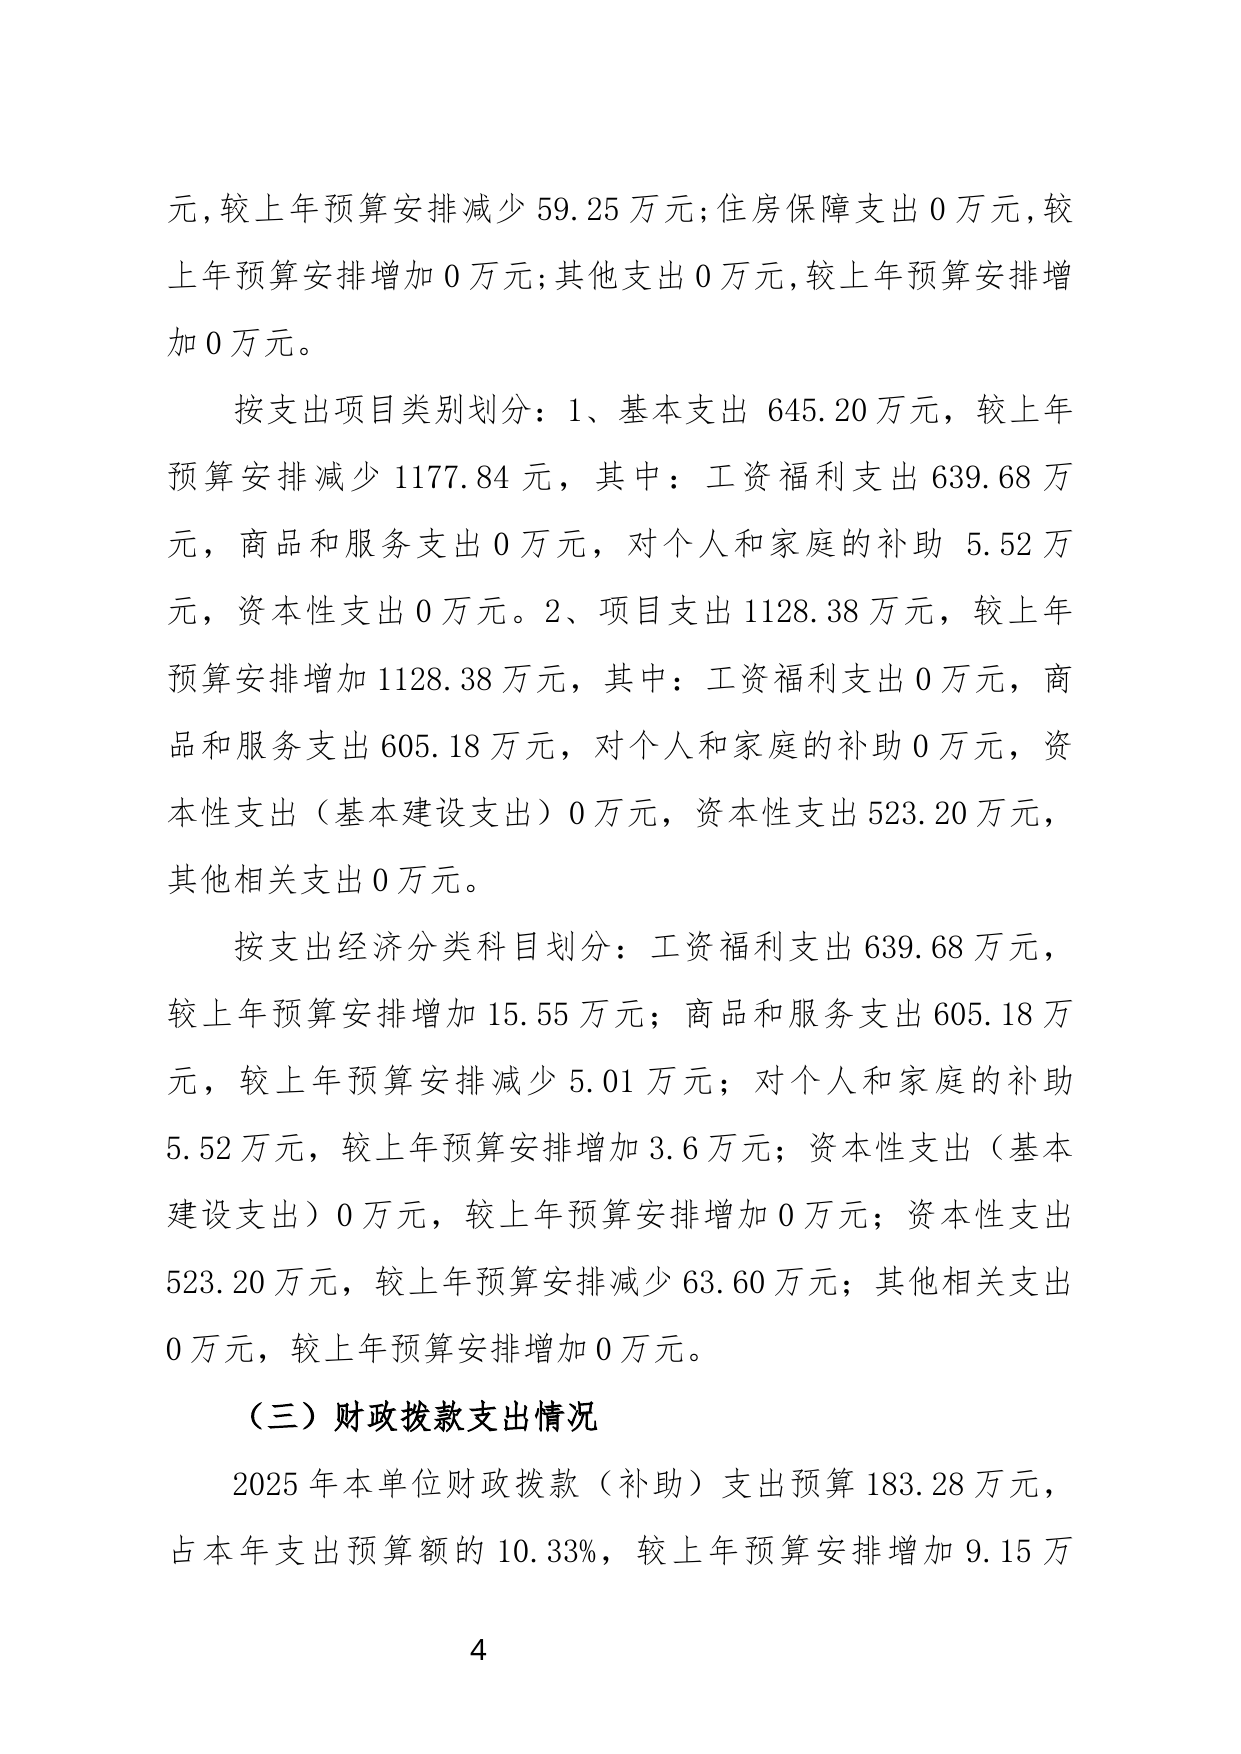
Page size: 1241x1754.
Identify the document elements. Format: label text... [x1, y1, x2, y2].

text 按支出经济分类科目划分：工资福利支出639.68万元，较上年预算安排增加15.55万元；商品和服务支出605.18万元，较上年预算安排减少5.01万元；对个人和家庭的补助5.52万元，较上年预算安排增加3.6万元；资本性支出（基本建设支出）0万元，较上年预算安排增加0万元；资本性支出523.20万元，较上年预算安排减少63.60万元；其他相关支出0万元，较上年预算安排增加0万元。 [165, 911, 1075, 1380]
text 按支出项目类别划分：1、基本支出 645.20万元，较上年预算安排减少1177.84元，其中：工资福利支出639.68万元，商品和服务支出0万元，对个人和家庭的补助 5.52万元，资本性支出0万元。2、项目支出1128.38万元，较上年预算安排增加1128.38万元，其中：工资福利支出0万元，商品和服务支出605.18万元，对个人和家庭的补助0万元，资本性支出（基本建设支出）0万元，资本性支出523.20万元，其他相关支出0万元。 [165, 374, 1075, 911]
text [165, 1447, 1075, 1581]
text （三）财政拨款支出情况 [165, 1380, 1075, 1447]
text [165, 173, 1075, 374]
